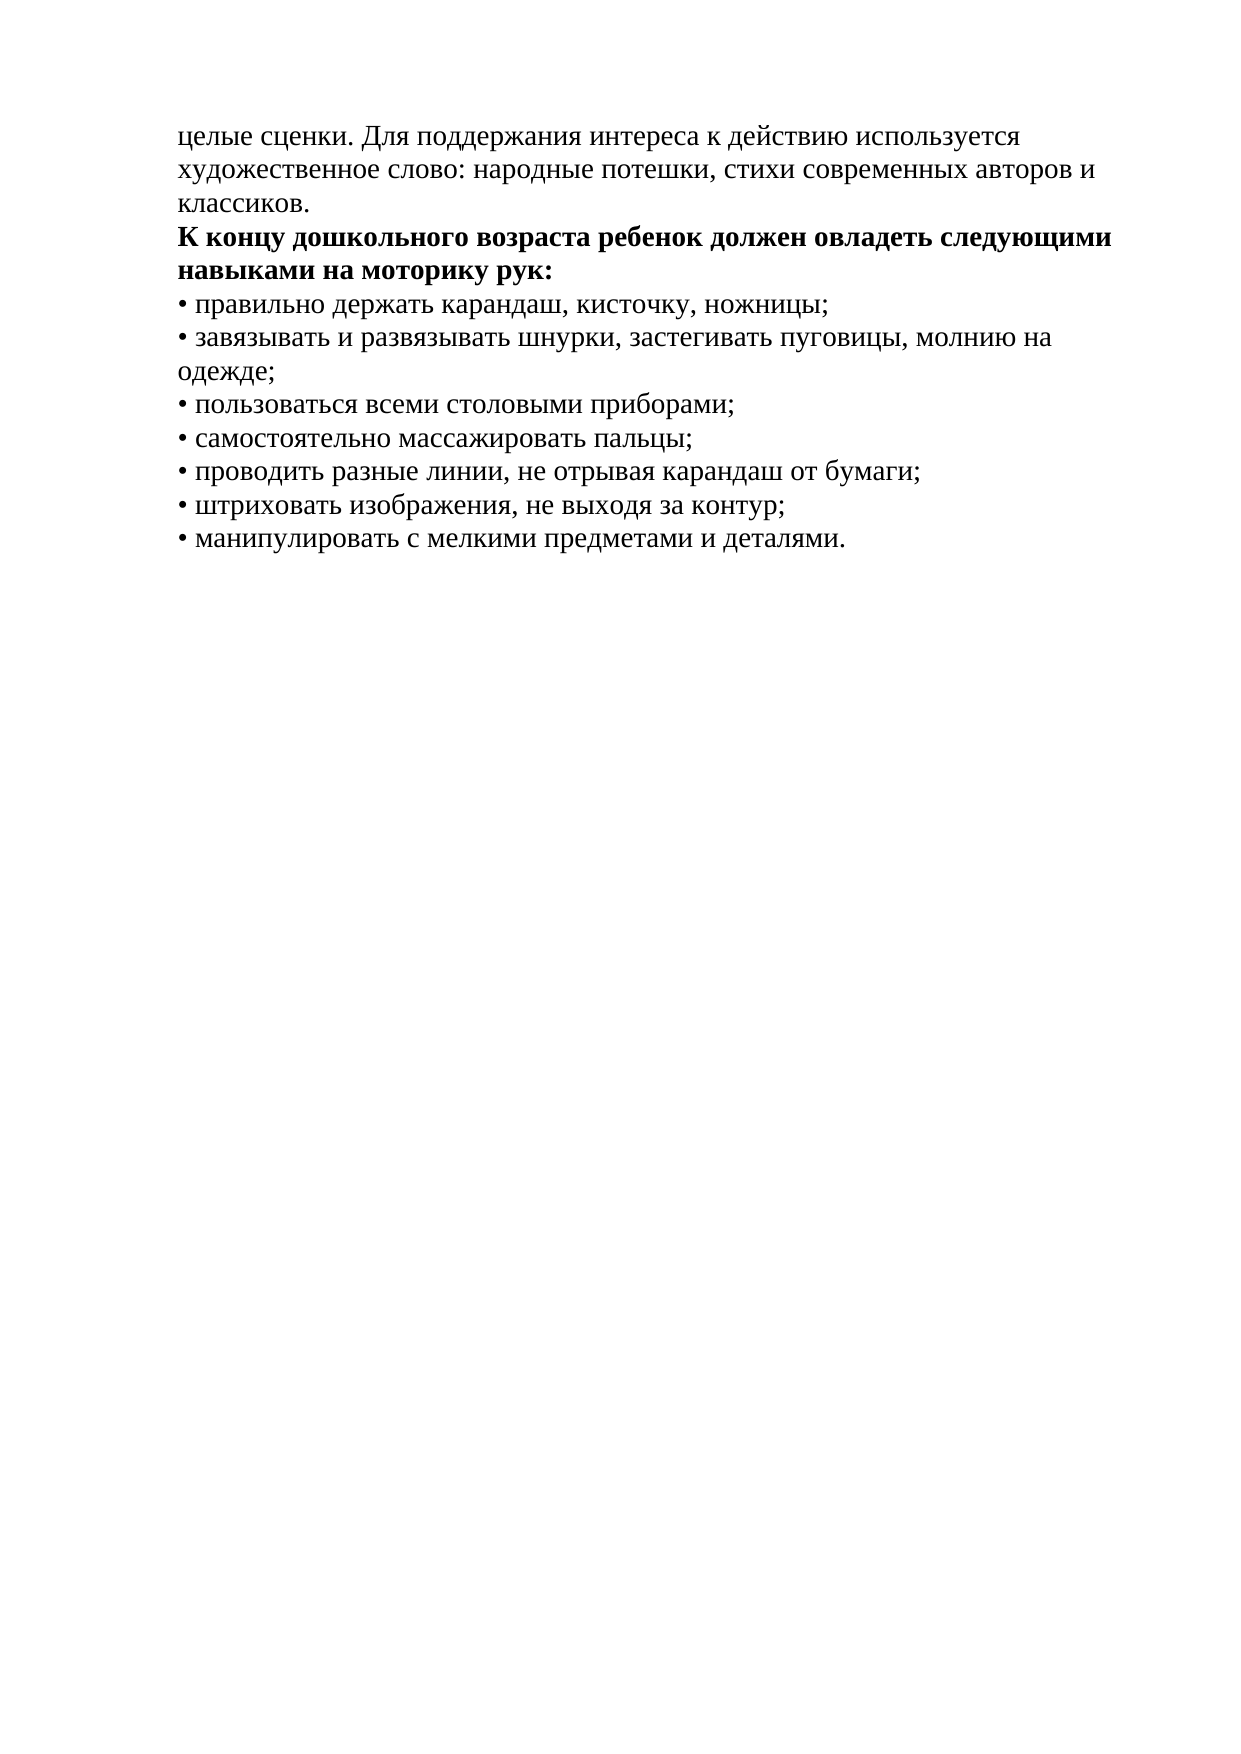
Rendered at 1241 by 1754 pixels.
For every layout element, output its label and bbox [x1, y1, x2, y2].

text [177, 118, 1152, 554]
